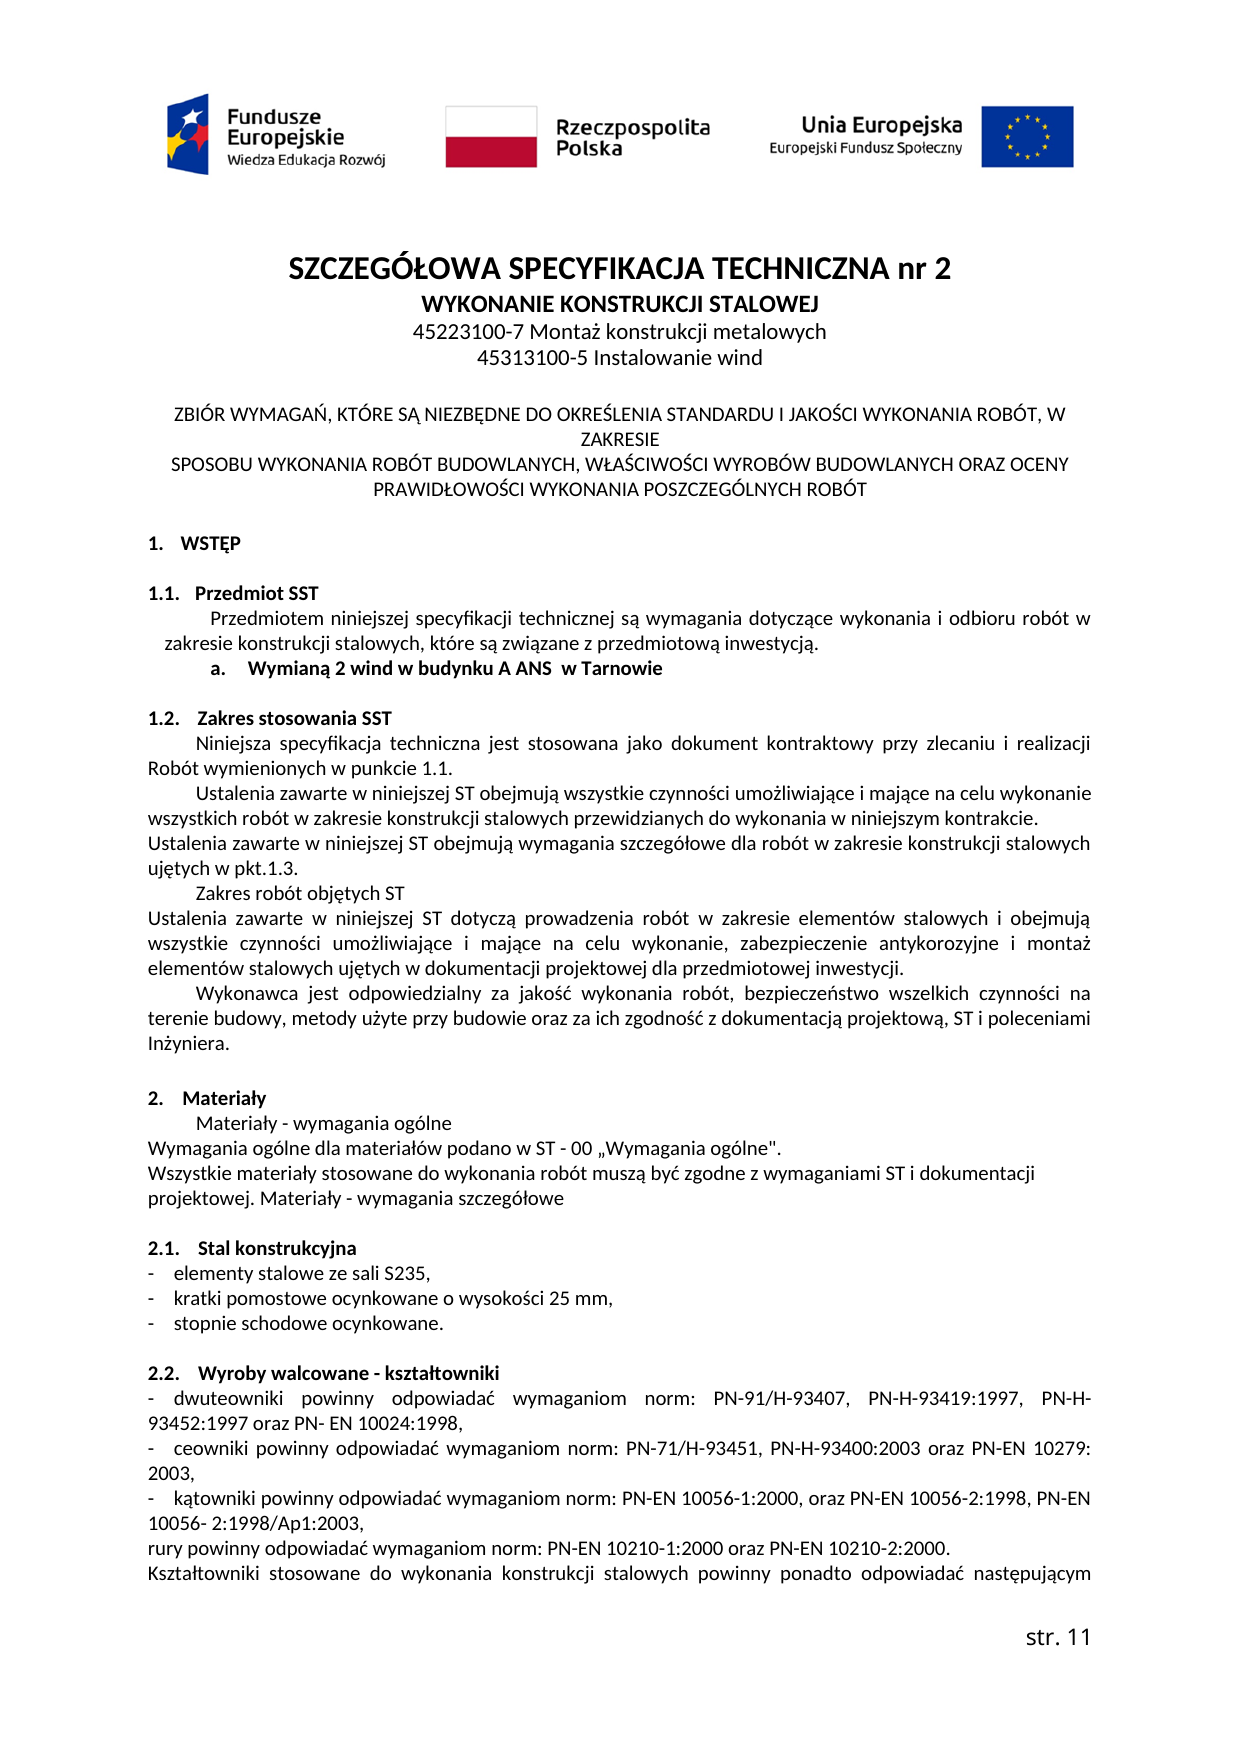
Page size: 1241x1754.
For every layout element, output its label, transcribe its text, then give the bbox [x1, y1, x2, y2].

text Wykonawca jest odpowiedzialny za jakość wykonania robót, bezpieczeństwo wszelkich czynności na terenie budowy, metody użyte przy budowie oraz za ich zgodność z dokumentacją projektową, ST i poleceniami Inżyniera. [148, 981, 1093, 1056]
list elementy stalowe ze sali S235, [148, 1260, 1093, 1285]
text Ustalenia zawarte w niniejszej ST obejmują wszystkie czynności umożliwiające i mające na celu wykonanie wszystkich robót w zakresie konstrukcji stalowych przewidzianych do wykonania w niniejszym kontrakcie. [148, 781, 1093, 831]
picture [147, 73, 1093, 195]
text Zakres robót objętych ST [148, 881, 1093, 906]
text WYKONANIE KONSTRUKCJI STALOWEJ [148, 288, 1093, 318]
text Przedmiotem niniejszej specyfikacji technicznej są wymagania dotyczące wykonania i odbioru robót w zakresie konstrukcji stalowych, które są związane z przedmiotową inwestycją. [164, 606, 1093, 656]
list Stal konstrukcyjna [148, 1235, 1093, 1260]
list stopnie schodowe ocynkowane. [148, 1310, 1093, 1335]
list kątowniki powinny odpowiadać wymaganiom norm: PN-EN 10056-1:2000, oraz PN-EN 10056-2:1998, PN-EN 10056- 2:1998/Ap1:2003, [148, 1485, 1093, 1535]
list dwuteowniki powinny odpowiadać wymaganiom norm: PN-91/H-93407, PN-H-93419:1997, PN-H-93452:1997 oraz PN- EN 10024:1998, [148, 1385, 1093, 1435]
list WSTĘP [148, 531, 1093, 556]
list Wymianą 2 wind w budynku A ANS w Tarnowie [210, 656, 1093, 681]
text Wymagania ogólne dla materiałów podano w ST - 00 „Wymagania ogólne". [148, 1135, 1093, 1160]
text 45223100-7 Montaż konstrukcji metalowych 45313100-5 Instalowanie wind [148, 318, 1093, 371]
text Niniejsza specyfikacja techniczna jest stosowana jako dokument kontraktowy przy zlecaniu i realizacji Robót wymienionych w punkcie 1.1. [148, 731, 1093, 781]
list Przedmiot SST [148, 581, 1093, 606]
text Wszystkie materiały stosowane do wykonania robót muszą być zgodne z wymaganiami ST i dokumentacji projektowej. Materiały - wymagania szczegółowe [148, 1160, 1093, 1210]
list Zakres stosowania SST [148, 706, 1093, 731]
text Ustalenia zawarte w niniejszej ST obejmują wymagania szczegółowe dla robót w zakresie konstrukcji stalowych ujętych w pkt.1.3. [148, 831, 1093, 881]
text Materiały - wymagania ogólne [148, 1110, 1093, 1135]
list ceowniki powinny odpowiadać wymaganiom norm: PN-71/H-93451, PN-H-93400:2003 oraz PN-EN 10279: 2003, [148, 1435, 1093, 1485]
text Ustalenia zawarte w niniejszej ST dotyczą prowadzenia robót w zakresie elementów stalowych i obejmują wszystkie czynności umożliwiające i mające na celu wykonanie, zabezpieczenie antykorozyjne i montaż elementów stalowych ujętych w dokumentacji projektowej dla przedmiotowej inwestycji. [148, 906, 1093, 981]
text SZCZEGÓŁOWA SPECYFIKACJA TECHNICZNA nr 2 [148, 247, 1093, 288]
list Wyroby walcowane - kształtowniki [148, 1360, 1093, 1385]
text rury powinny odpowiadać wymaganiom norm: PN-EN 10210-1:2000 oraz PN-EN 10210-2:2000. [148, 1535, 1093, 1560]
list Materiały [148, 1085, 1093, 1110]
text ZBIÓR WYMAGAŃ, KTÓRE SĄ NIEZBĘDNE DO OKREŚLENIA STANDARDU I JAKOŚCI WYKONANIA ROBÓT, W ZAKRESIE SPOSOBU WYKONANIA ROBÓT BUDOWLANYCH, WŁAŚCIWOŚCI WYROBÓW BUDOWLANYCH ORAZ OCENY PRAWIDŁOWOŚCI WYKONANIA POSZCZEGÓLNYCH ROBÓT [148, 402, 1093, 502]
list kratki pomostowe ocynkowane o wysokości 25 mm, [148, 1285, 1093, 1310]
text Kształtowniki stosowane do wykonania konstrukcji stalowych powinny ponadto odpowiadać następującym wymaganiom: [148, 1560, 1093, 1585]
